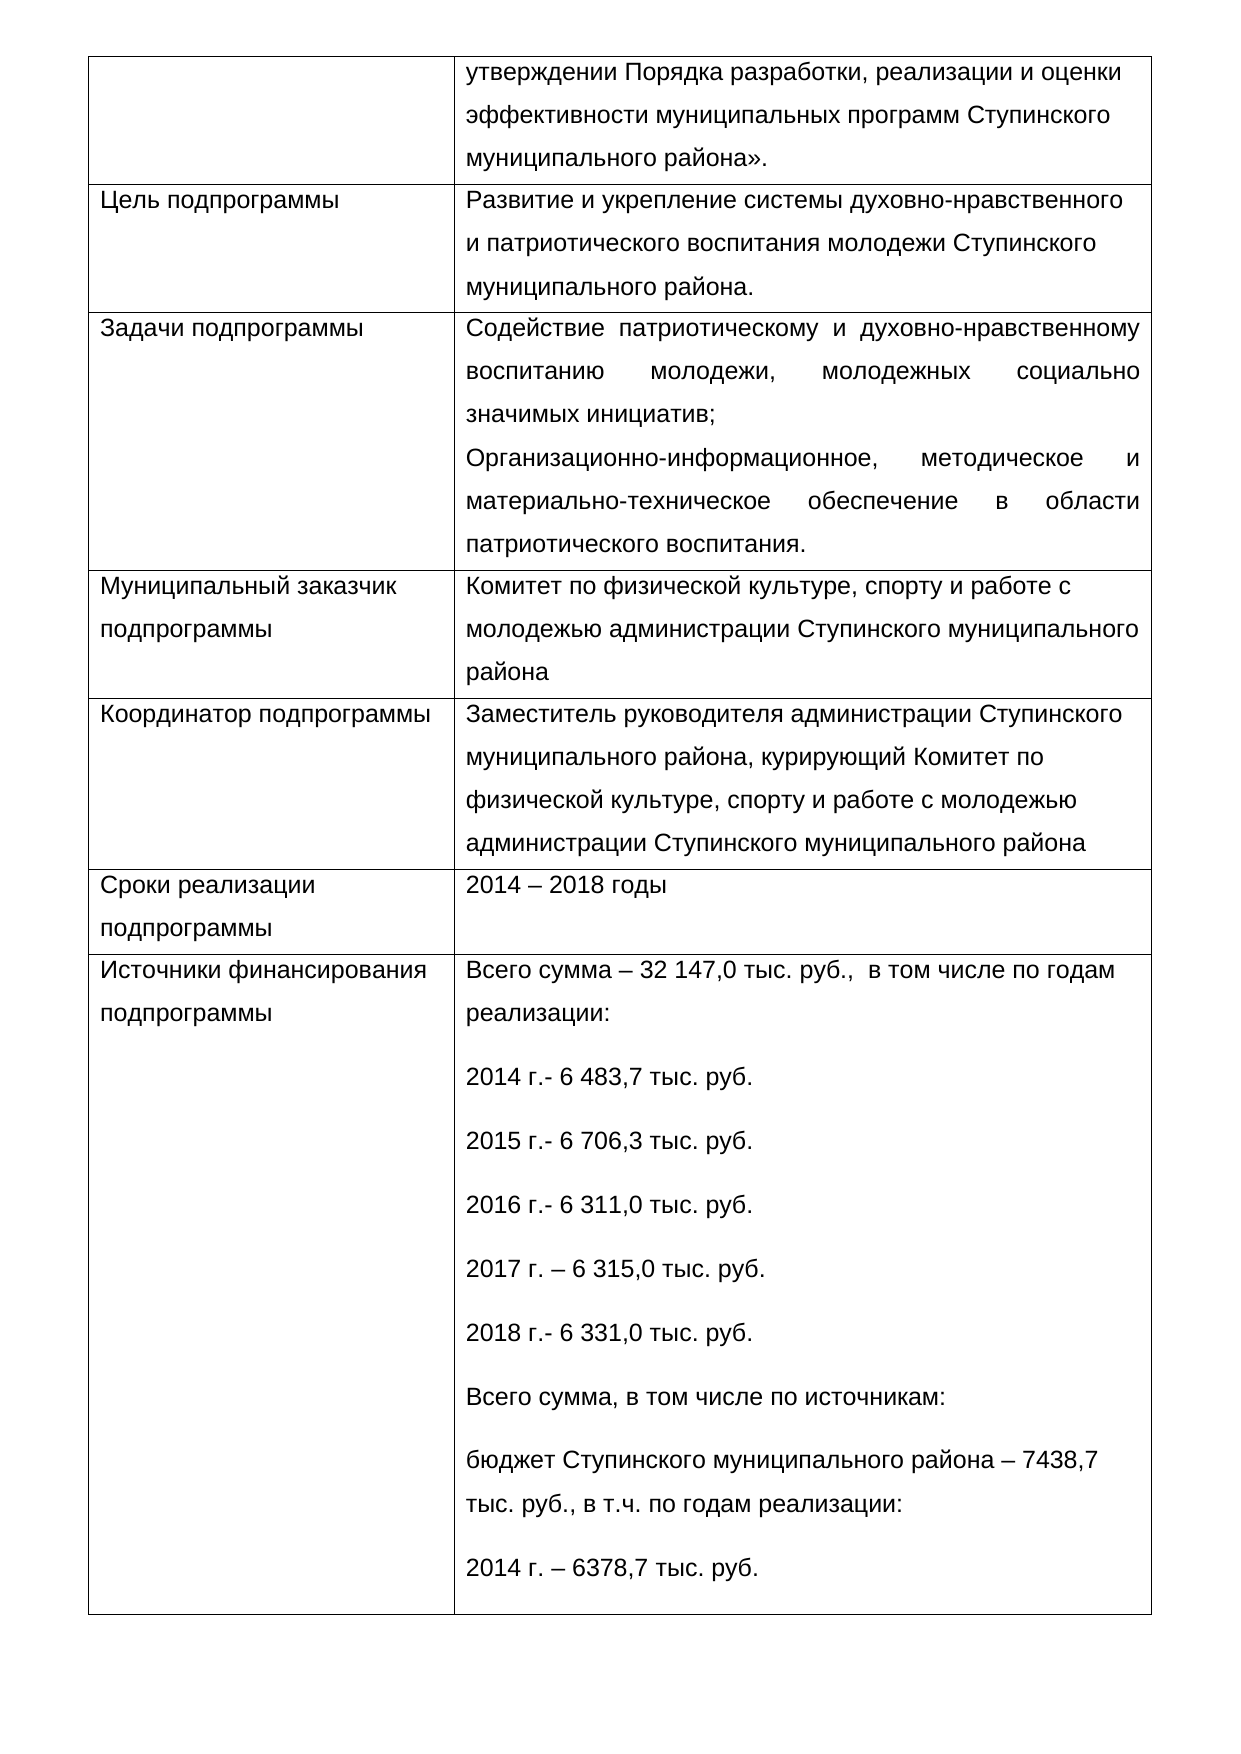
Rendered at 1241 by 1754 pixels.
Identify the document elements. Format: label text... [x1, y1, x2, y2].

table_cell 2014 – 2018 годы [455, 870, 1151, 954]
table_cell Содействие патриотическому и духовно-нравственному воспитанию молодежи, молодежных социально значимых инициатив; Организационно-информационное, методическое и материально-техническое обеспечение в области патриотического воспитания. [455, 313, 1151, 569]
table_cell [455, 955, 1151, 1614]
table_cell Цель подпрограммы [89, 185, 454, 312]
table_cell Развитие и укрепление системы духовно-нравственного и патриотического воспитания молодежи Ступинского муниципального района. [455, 185, 1151, 312]
table_cell Заместитель руководителя администрации Ступинского муниципального района, курирующий Комитет по физической культуре, спорту и работе с молодежью администрации Ступинского муниципального района [455, 699, 1151, 869]
table_cell Муниципальный заказчик подпрограммы [89, 571, 454, 698]
table_cell Координатор подпрограммы [89, 699, 454, 869]
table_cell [455, 57, 1151, 184]
table_cell Сроки реализации подпрограммы [89, 870, 454, 954]
table_cell Задачи подпрограммы [89, 313, 454, 569]
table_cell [89, 57, 454, 184]
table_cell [89, 955, 454, 1614]
table_cell Комитет по физической культуре, спорту и работе с молодежью администрации Ступинского муниципального района [455, 571, 1151, 698]
